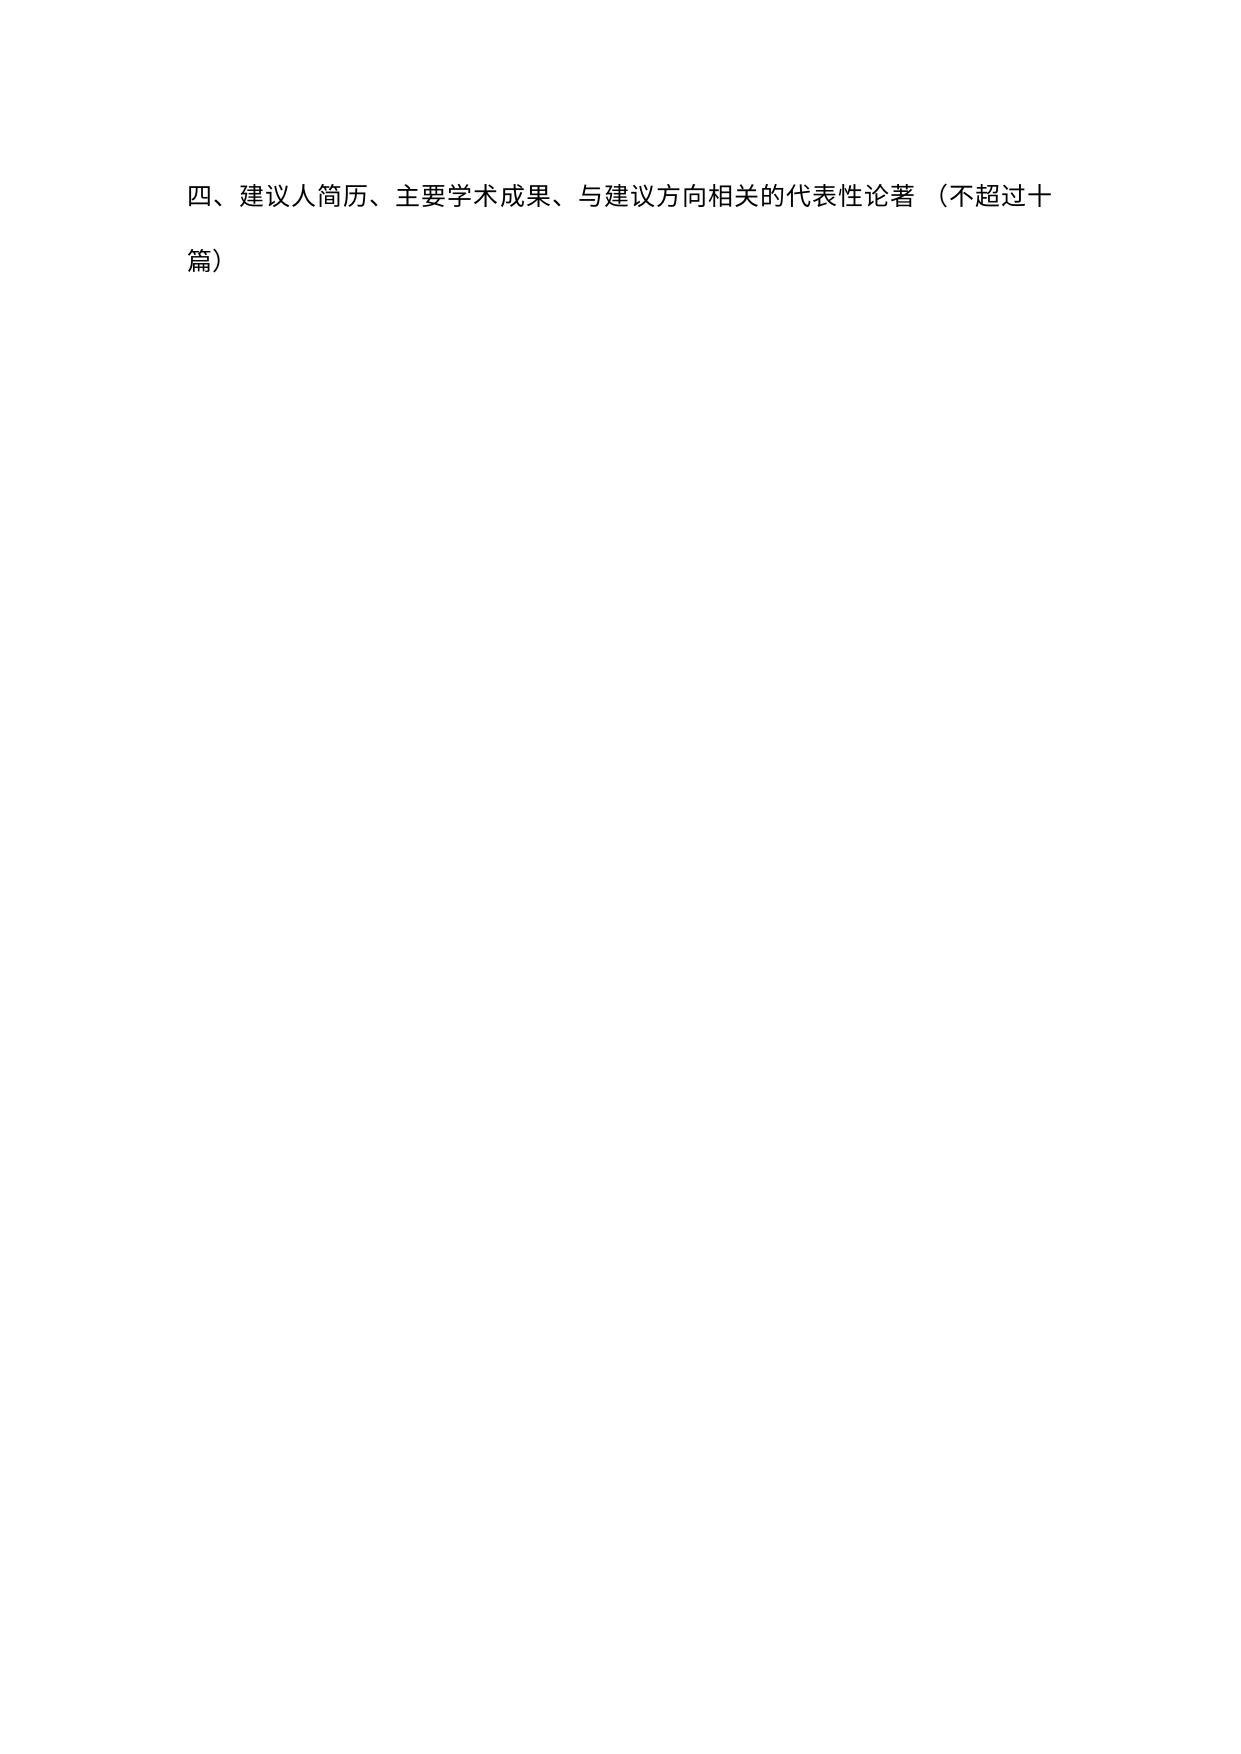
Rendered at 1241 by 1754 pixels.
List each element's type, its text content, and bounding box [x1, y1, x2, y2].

text 四、建议人简历、主要学术成果、与建议方向相关的代表性论著 （不超过十篇） [187, 162, 1053, 292]
